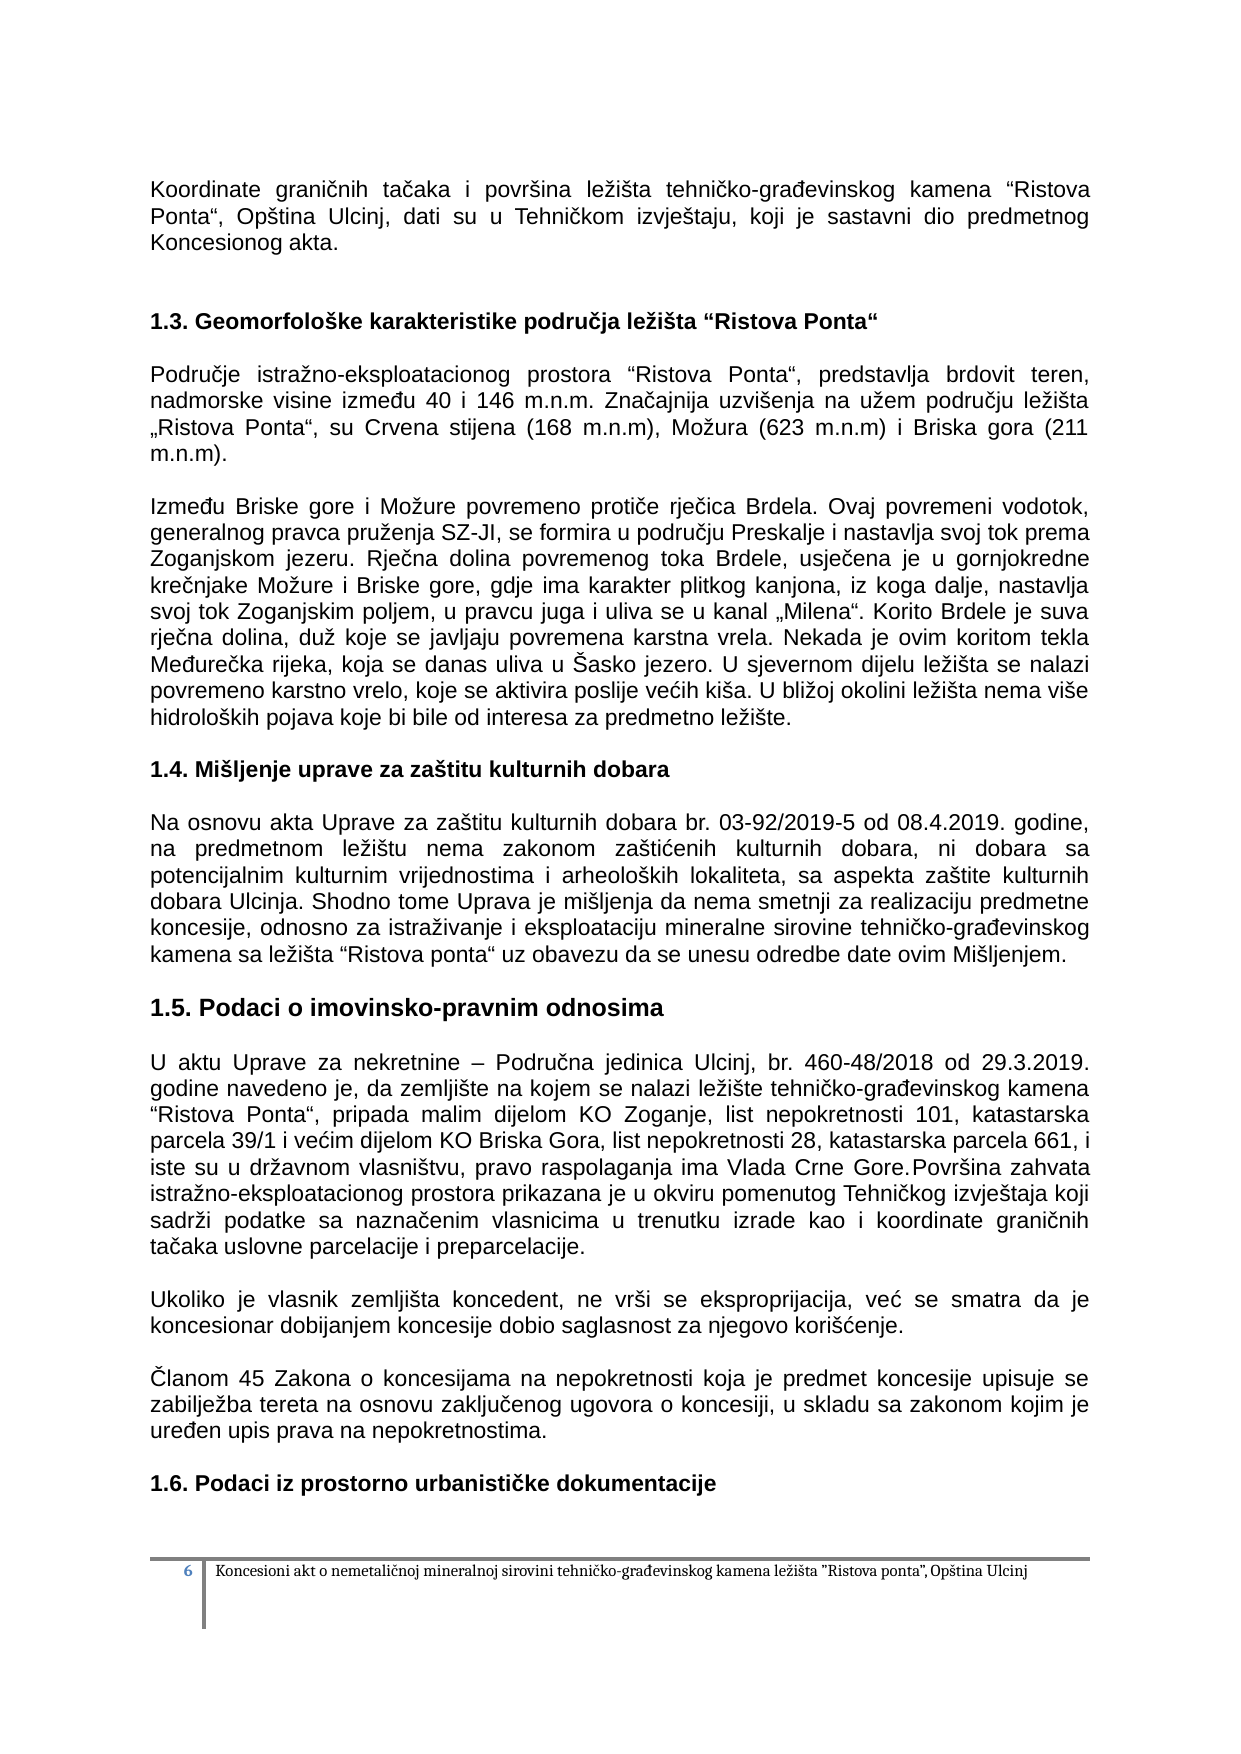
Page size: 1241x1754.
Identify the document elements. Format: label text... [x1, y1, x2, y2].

text Koordinate graničnih tačaka i površina ležišta tehničko-građevinskog kamena “Ristova Ponta“, Opština Ulcinj, dati su u Tehničkom izvještaju, koji je sastavni dio predmetnog Koncesionog akta. [150, 176, 1090, 255]
text Na osnovu akta Uprave za zaštitu kulturnih dobara br. 03-92/2019-5 od 08.4.2019. godine, na predmetnom ležištu nema zakonom zaštićenih kulturnih dobara, ni dobara sa potencijalnim kulturnim vrijednostima i arheoloških lokaliteta, sa aspekta zaštite kulturnih dobara Ulcinja. Shodno tome Uprava je mišljenja da nema smetnji za realizaciju predmetne koncesije, odnosno za istraživanje i eksploataciju mineralne sirovine tehničko-građevinskog kamena sa ležišta “Ristova ponta“ uz obavezu da se unesu odredbe date ovim Mišljenjem. [150, 809, 1090, 967]
text Između Briske gore i Možure povremeno protiče rječica Brdela. Ovaj povremeni vodotok, generalnog pravca pruženja SZ-JI, se formira u području Preskalje i nastavlja svoj tok prema Zoganjskom jezeru. Rječna dolina povremenog toka Brdele, usječena je u gornjokredne krečnjake Možure i Briske gore, gdje ima karakter plitkog kanjona, iz koga dalje, nastavlja svoj tok Zoganjskim poljem, u pravcu juga i uliva se u kanal „Milena“. Korito Brdele je suva rječna dolina, duž koje se javljaju povremena karstna vrela. Nekada je ovim koritom tekla Međurečka rijeka, koja se danas uliva u Šasko jezero. U sjevernom dijelu ležišta se nalazi povremeno karstno vrelo, koje se aktivira poslije većih kiša. U bližoj okolini ležišta nema više hidroloških pojava koje bi bile od interesa za predmetno ležište. [150, 493, 1090, 730]
text 1.5. Podaci o imovinsko-pravnim odnosima [150, 993, 1090, 1022]
text U aktu Uprave za nekretnine – Područna jedinica Ulcinj, br. 460-48/2018 od 29.3.2019. godine navedeno je, da zemljište na kojem se nalazi ležište tehničko-građevinskog kamena “Ristova Ponta“, pripada malim dijelom KO Zoganje, list nepokretnosti 101, katastarska parcela 39/1 i većim dijelom KO Briska Gora, list nepokretnosti 28, katastarska parcela 661, i iste su u državnom vlasništvu, pravo raspolaganja ima Vlada Crne Gore.Površina zahvata istražno-eksploatacionog prostora prikazana je u okviru pomenutog Tehničkog izvještaja koji sadrži podatke sa naznačenim vlasnicima u trenutku izrade kao i koordinate graničnih tačaka uslovne parcelacije i preparcelacije. [150, 1048, 1090, 1259]
text 1.6. Podaci iz prostorno urbanističke dokumentacije [150, 1470, 1090, 1496]
text Ukoliko je vlasnik zemljišta koncedent, ne vrši se eksproprijacija, već se smatra da je koncesionar dobijanjem koncesije dobio saglasnost za njegovo korišćenje. [150, 1286, 1090, 1338]
text 1.3. Geomorfološke karakteristike područja ležišta “Ristova Ponta“ [150, 308, 1090, 334]
text 1.4. Mišljenje uprave za zaštitu kulturnih dobara [150, 756, 1090, 782]
text Članom 45 Zakona o koncesijama na nepokretnosti koja je predmet koncesije upisuje se zabilježba tereta na osnovu zaključenog ugovora o koncesiji, u skladu sa zakonom kojim je uređen upis prava na nepokretnostima. [150, 1365, 1090, 1444]
text Područje istražno-eksploatacionog prostora “Ristova Ponta“, predstavlja brdovit teren, nadmorske visine između 40 i 146 m.n.m. Značajnija uzvišenja na užem području ležišta „Ristova Ponta“, su Crvena stijena (168 m.n.m), Možura (623 m.n.m) i Briska gora (211 m.n.m). [150, 361, 1090, 466]
